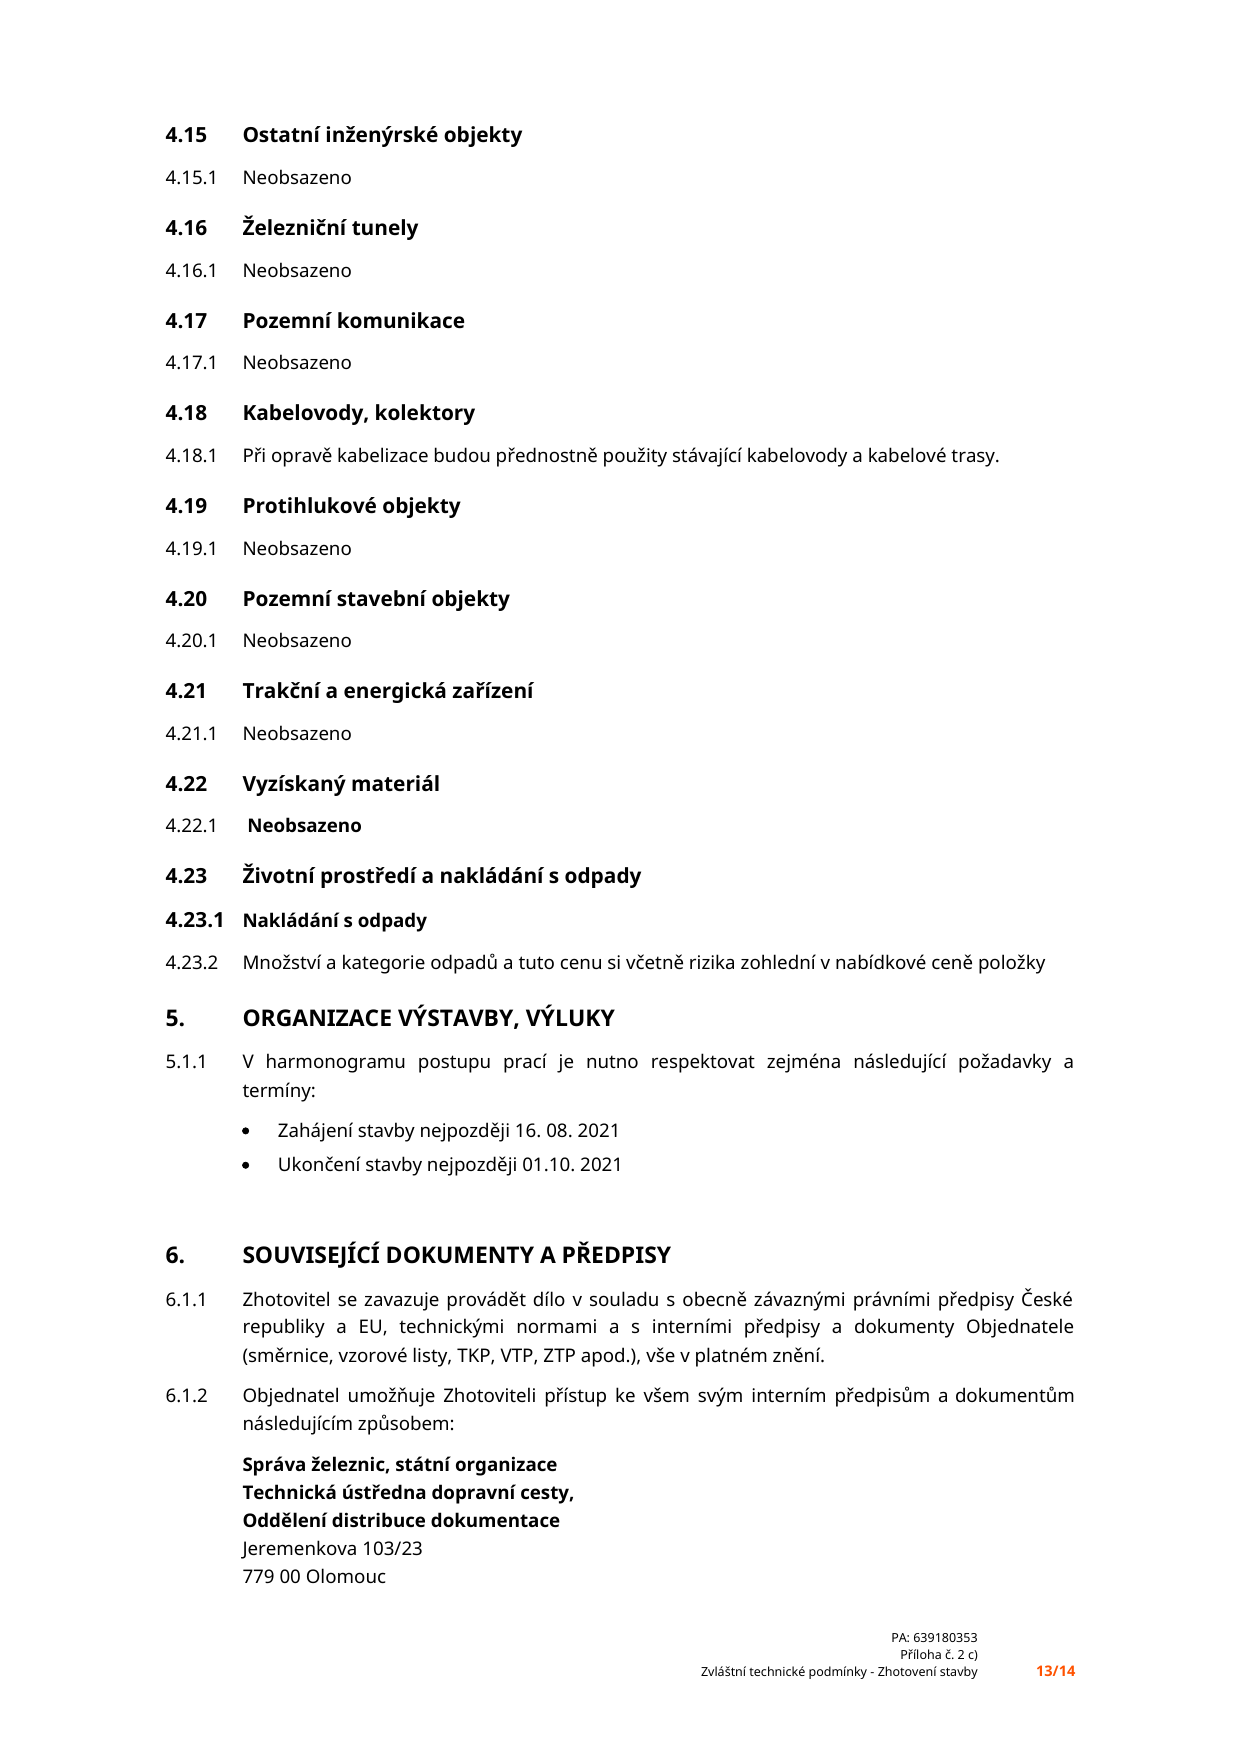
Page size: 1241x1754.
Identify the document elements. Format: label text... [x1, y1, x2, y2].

text Při opravě kabelizace budou přednostně použity stávající kabelovody a kabelové trasy. [165, 442, 1075, 468]
text Zhotovitel se zavazuje provádět dílo v souladu s obecně závaznými právními předpisy České republiky a EU, technickými normami a s interními předpisy a dokumenty Objednatele (směrnice, vzorové listy, TKP, VTP, ZTP apod.), vše v platném znění. [165, 1286, 1075, 1367]
text Životní prostředí a nakládání s odpady [165, 861, 1075, 890]
list Zahájení stavby nejpozději 16. 08. 2021 [242, 1117, 1075, 1143]
text Ostatní inženýrské objekty [165, 121, 1075, 149]
list Ukončení stavby nejpozději 01.10. 2021 [242, 1152, 1075, 1177]
text SOUVISEJÍCÍ DOKUMENTY A PŘEDPISY [165, 1239, 1075, 1270]
text Železniční tunely [165, 213, 1075, 242]
text Trakční a energická zařízení [165, 676, 1075, 705]
text Protihlukové objekty [165, 491, 1075, 519]
text Vyzískaný materiál [165, 769, 1075, 797]
text V harmonogramu postupu prací je nutno respektovat zejména následující požadavky a termíny: [165, 1049, 1075, 1102]
text Pozemní stavební objekty [165, 584, 1075, 612]
text Neobsazeno [165, 627, 1075, 653]
text ORGANIZACE VÝSTAVBY, VÝLUKY [165, 1002, 1075, 1033]
text Technická ústředna dopravní cesty, [242, 1479, 1075, 1504]
text Kabelovody, kolektory [165, 398, 1075, 427]
text Neobsazeno [165, 813, 1075, 838]
text Neobsazeno [165, 720, 1075, 746]
text Neobsazeno [165, 349, 1075, 375]
text Jeremenkova 103/23 [242, 1535, 1075, 1561]
text Neobsazeno [165, 535, 1075, 560]
text Správa železnic, státní organizace [242, 1451, 1075, 1476]
text Pozemní komunikace [165, 306, 1075, 334]
text Oddělení distribuce dokumentace [242, 1507, 1075, 1532]
text Neobsazeno [165, 164, 1075, 190]
text Množství a kategorie odpadů a tuto cenu si včetně rizika zohlední v nabídkové ceně položky [165, 949, 1075, 974]
text Objednatel umožňuje Zhotoviteli přístup ke všem svým interním předpisům a dokumentům následujícím způsobem: [165, 1382, 1075, 1436]
text Neobsazeno [165, 257, 1075, 282]
text 779 00 Olomouc [242, 1563, 1075, 1588]
text Nakládání s odpady [165, 905, 1075, 934]
